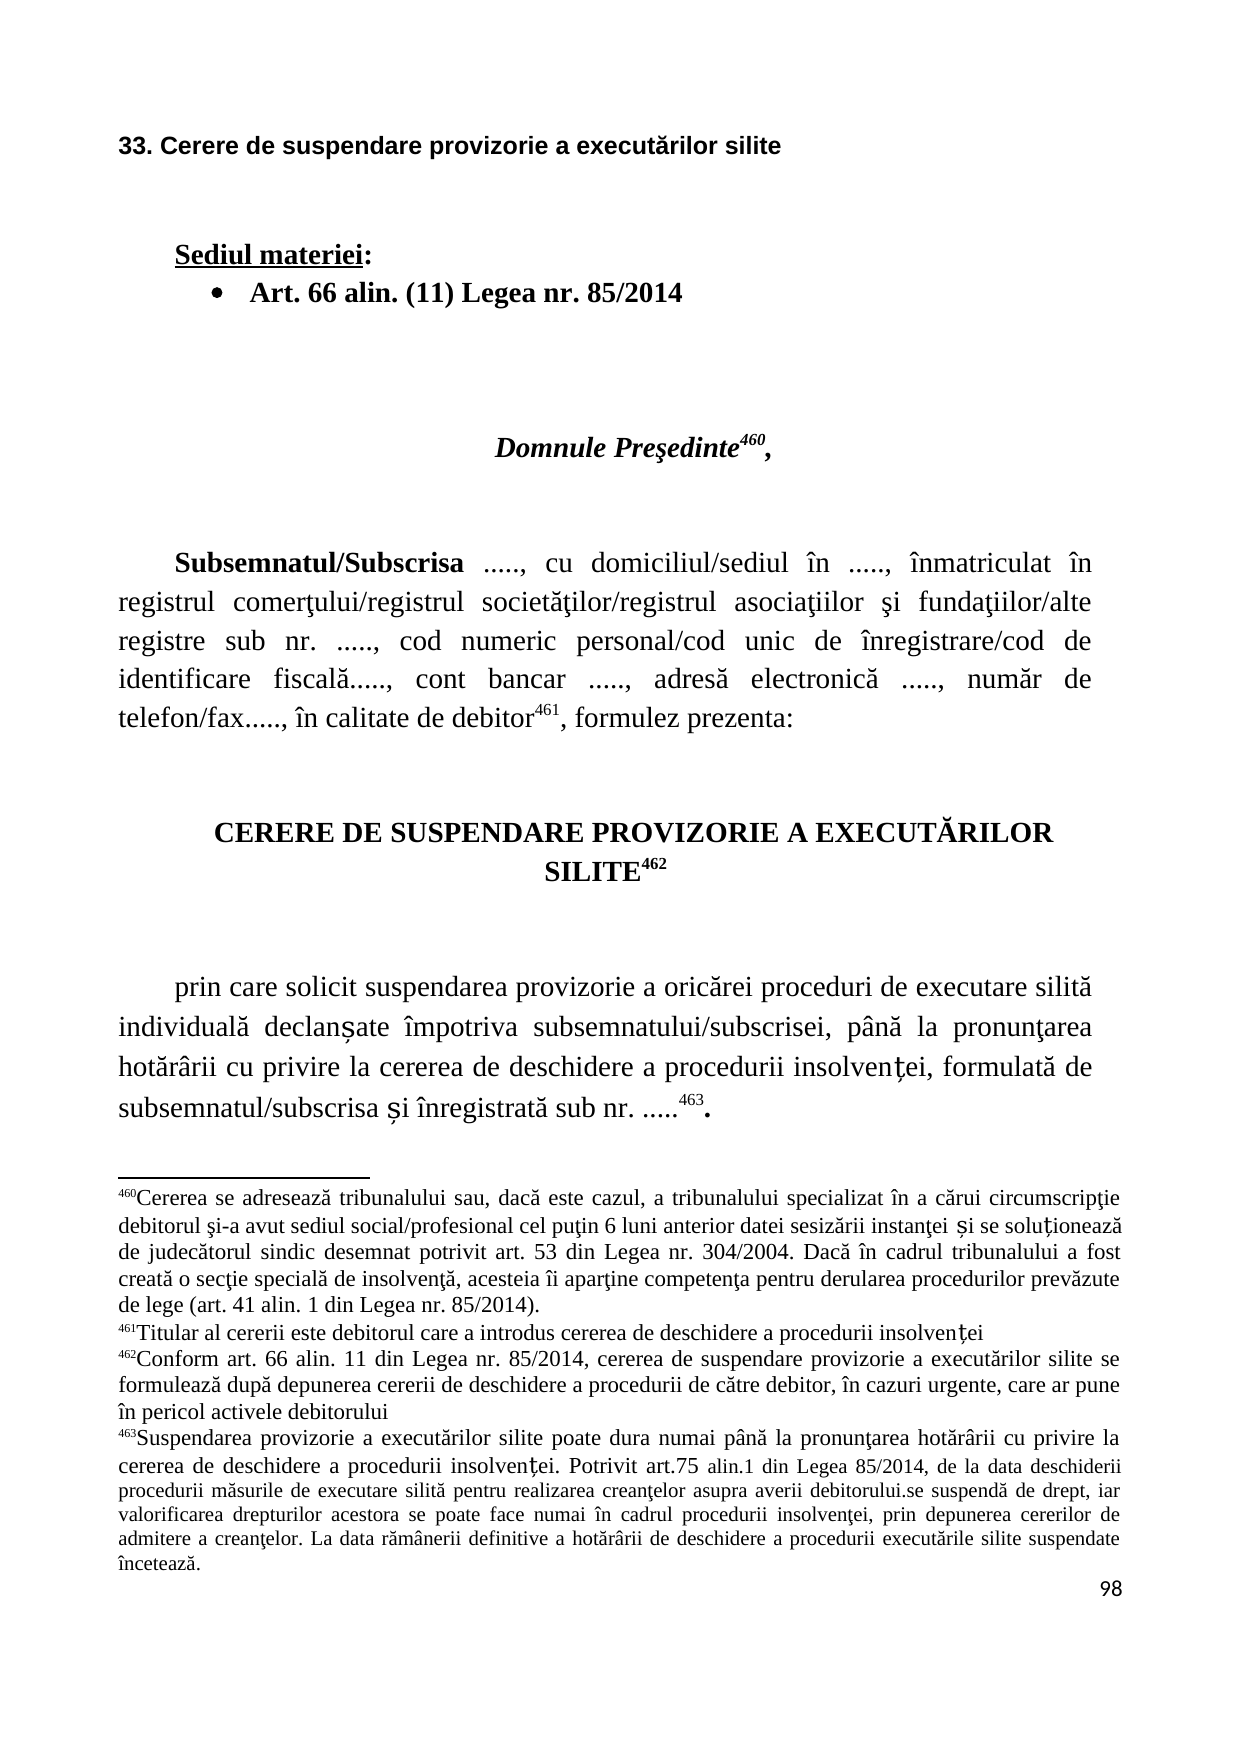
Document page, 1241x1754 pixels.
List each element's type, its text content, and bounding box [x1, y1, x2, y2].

text Domnule Preşedinte, [118, 430, 1093, 463]
text prin care solicit suspendarea provizorie a oricărei proceduri de executare silită individuală declanșate împotriva subsemnatului/subscrisei, până la pronunţarea hotărârii cu privire la cererea de deschidere a procedurii insolvenței, formulată de subsemnatul/subscrisa și înregistrată sub nr. ...... [118, 969, 1093, 1124]
list Art. 66 alin. (11) Legea nr. 85/2014 [212, 276, 1122, 309]
text Sediul materiei: [118, 237, 1122, 271]
text Subsemnatul/Subscrisa ....., cu domiciliul/sediul în ....., înmatriculat în registrul comerţului/registrul societăţilor/registrul asociaţiilor şi fundaţiilor/alte registre sub nr. ....., cod numeric personal/cod unic de înregistrare/cod de identificare fiscală....., cont bancar ....., adresă electronică ....., număr de telefon/fax....., în calitate de debitor, formulez prezenta: [118, 546, 1093, 733]
text CERERE DE SUSPENDARE PROVIZORIE A EXECUTĂRILOR SILITE [118, 815, 1093, 887]
subtitle 33. Cerere de suspendare provizorie a executărilor silite [118, 131, 1122, 160]
